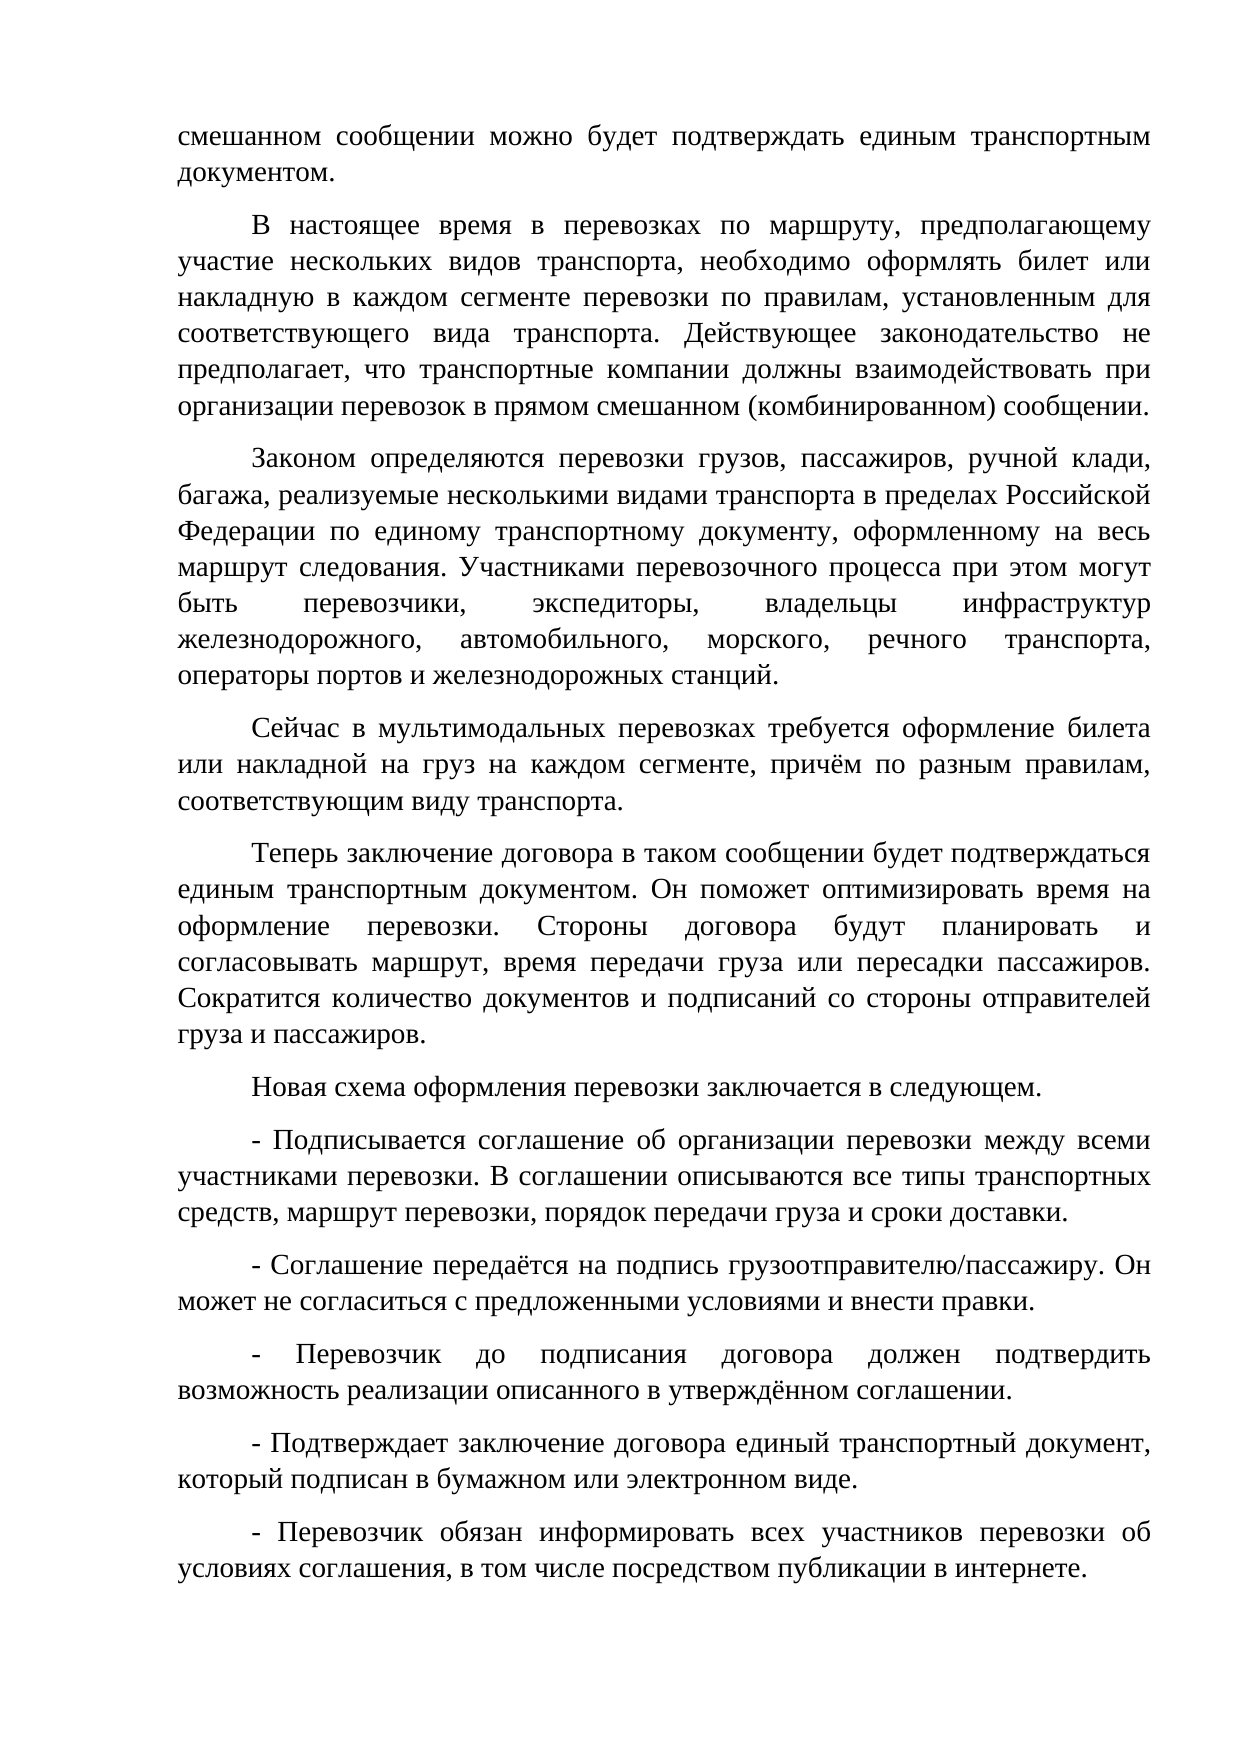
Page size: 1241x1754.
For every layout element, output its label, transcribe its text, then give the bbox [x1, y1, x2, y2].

text Новая схема оформления перевозки заключается в следующем. [177, 1069, 1152, 1102]
text - Подтверждает заключение договора единый транспортный документ, который подписан в бумажном или электронном виде. [177, 1425, 1152, 1494]
text В настоящее время в перевозках по маршруту, предполагающему участие нескольких видов транспорта, необходимо оформлять билет или накладную в каждом сегменте перевозки по правилам, установленным для соответствующего вида транспорта. Действующее законодательство не предполагает, что транспортные компании должны взаимодействовать при организации перевозок в прямом смешанном (комбинированном) сообщении. [177, 207, 1152, 421]
text Сейчас в мультимодальных перевозках требуется оформление билета или накладной на груз на каждом сегменте, причём по разным правилам, соответствующим виду транспорта. [177, 710, 1152, 816]
text Законом определяются перевозки грузов, пассажиров, ручной клади, багажа, реализуемые несколькими видами транспорта в пределах Российской Федерации по единому транспортному документу, оформленному на весь маршрут следования. Участниками перевозочного процесса при этом могут быть перевозчики, экспедиторы, владельцы инфраструктур железнодорожного, автомобильного, морского, речного транспорта, операторы портов и железнодорожных станций. [177, 441, 1152, 691]
text - Соглашение передаётся на подпись грузоотправителю/пассажиру. Он может не согласиться с предложенными условиями и внести правки. [177, 1247, 1152, 1317]
text - Подписывается соглашение об организации перевозки между всеми участниками перевозки. В соглашении описываются все типы транспортных средств, маршрут перевозки, порядок передачи груза и сроки доставки. [177, 1122, 1152, 1228]
text - Перевозчик до подписания договора должен подтвердить возможность реализации описанного в утверждённом соглашении. [177, 1336, 1152, 1406]
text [177, 118, 1152, 188]
text - Перевозчик обязан информировать всех участников перевозки об условиях соглашения, в том числе посредством публикации в интернете. [177, 1514, 1152, 1583]
text Теперь заключение договора в таком сообщении будет подтверждаться единым транспортным документом. Он поможет оптимизировать время на оформление перевозки. Стороны договора будут планировать и согласовывать маршрут, время передачи груза или пересадки пассажиров. Сократится количество документов и подписаний со стороны отправителей груза и пассажиров. [177, 835, 1152, 1050]
